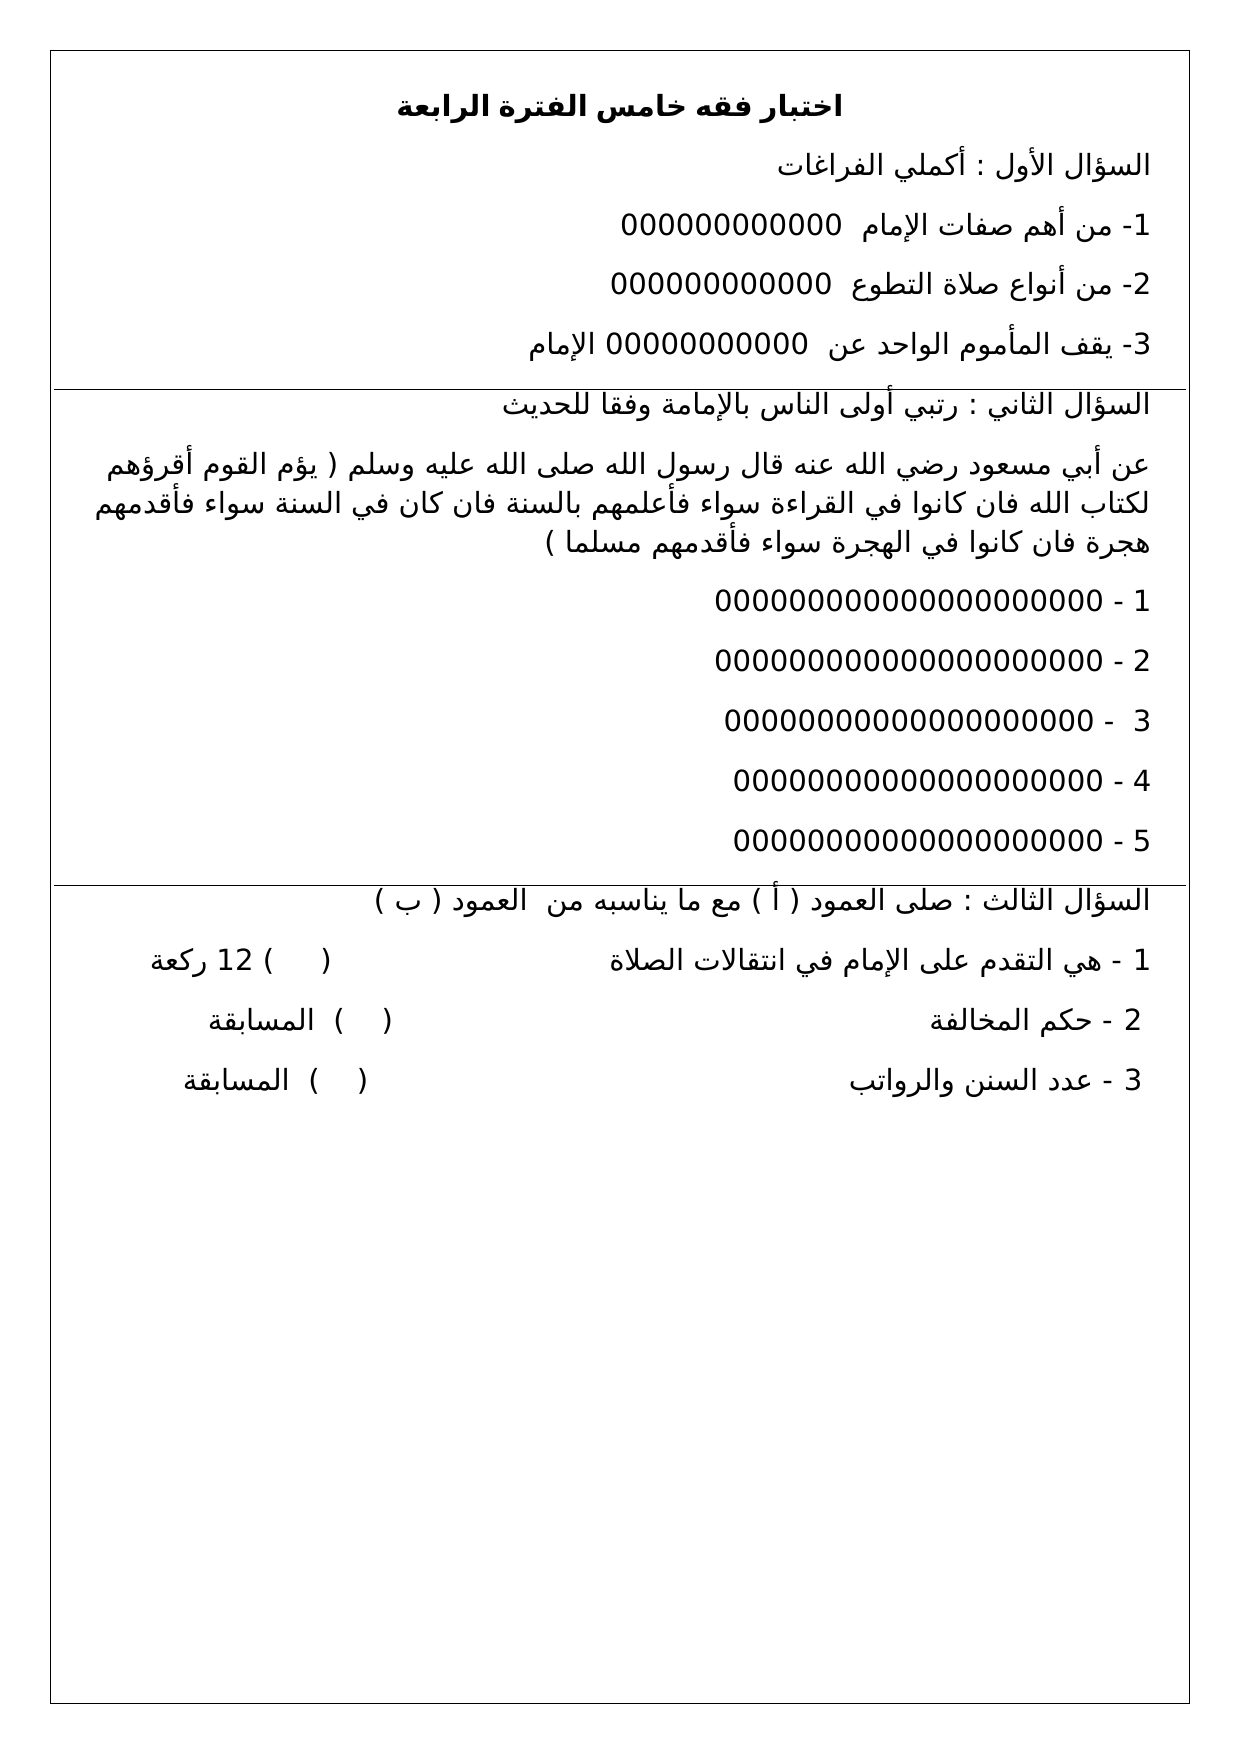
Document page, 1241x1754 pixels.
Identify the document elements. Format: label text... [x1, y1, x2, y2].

text 1 - هي التقدم على الإمام في انتقالات الصلاة ( ) 12 ركعة [89, 943, 1152, 977]
text 2 - 000000000000000000000 [89, 644, 1152, 678]
text 3 - 00000000000000000000 [89, 704, 1152, 738]
text 3- يقف المأموم الواحد عن 00000000000 الإمام [89, 327, 1152, 361]
text اختبار فقه خامس الفترة الرابعة [89, 89, 1152, 122]
text السؤال الثاني : رتبي أولى الناس بالإمامة وفقا للحديث [89, 390, 1152, 421]
text السؤال الأول : أكملي الفراغات [89, 148, 1152, 182]
text 4 - 00000000000000000000 [89, 764, 1152, 798]
text 2- من أنواع صلاة التطوع 000000000000 [89, 268, 1152, 302]
text 3 - عدد السنن والرواتب ( ) المسابقة [89, 1063, 1152, 1097]
text السؤال الثالث : صلى العمود ( أ ) مع ما يناسبه من العمود ( ب ) [89, 886, 1152, 918]
text 5 - 00000000000000000000 [89, 824, 1152, 858]
text 2 - حكم المخالفة ( ) المسابقة [89, 1003, 1152, 1037]
text عن أبي مسعود رضي الله عنه قال رسول الله صلى الله عليه وسلم ( يؤم القوم أقرؤهم لكتاب الله فان كانوا في القراءة سواء فأعلمهم بالسنة فان كان في السنة سواء فأقدمهم هجرة فان كانوا في الهجرة سواء فأقدمهم مسلما ) [89, 447, 1152, 559]
text 1- من أهم صفات الإمام 000000000000 [89, 208, 1152, 242]
text 1 - 000000000000000000000 [89, 585, 1152, 619]
